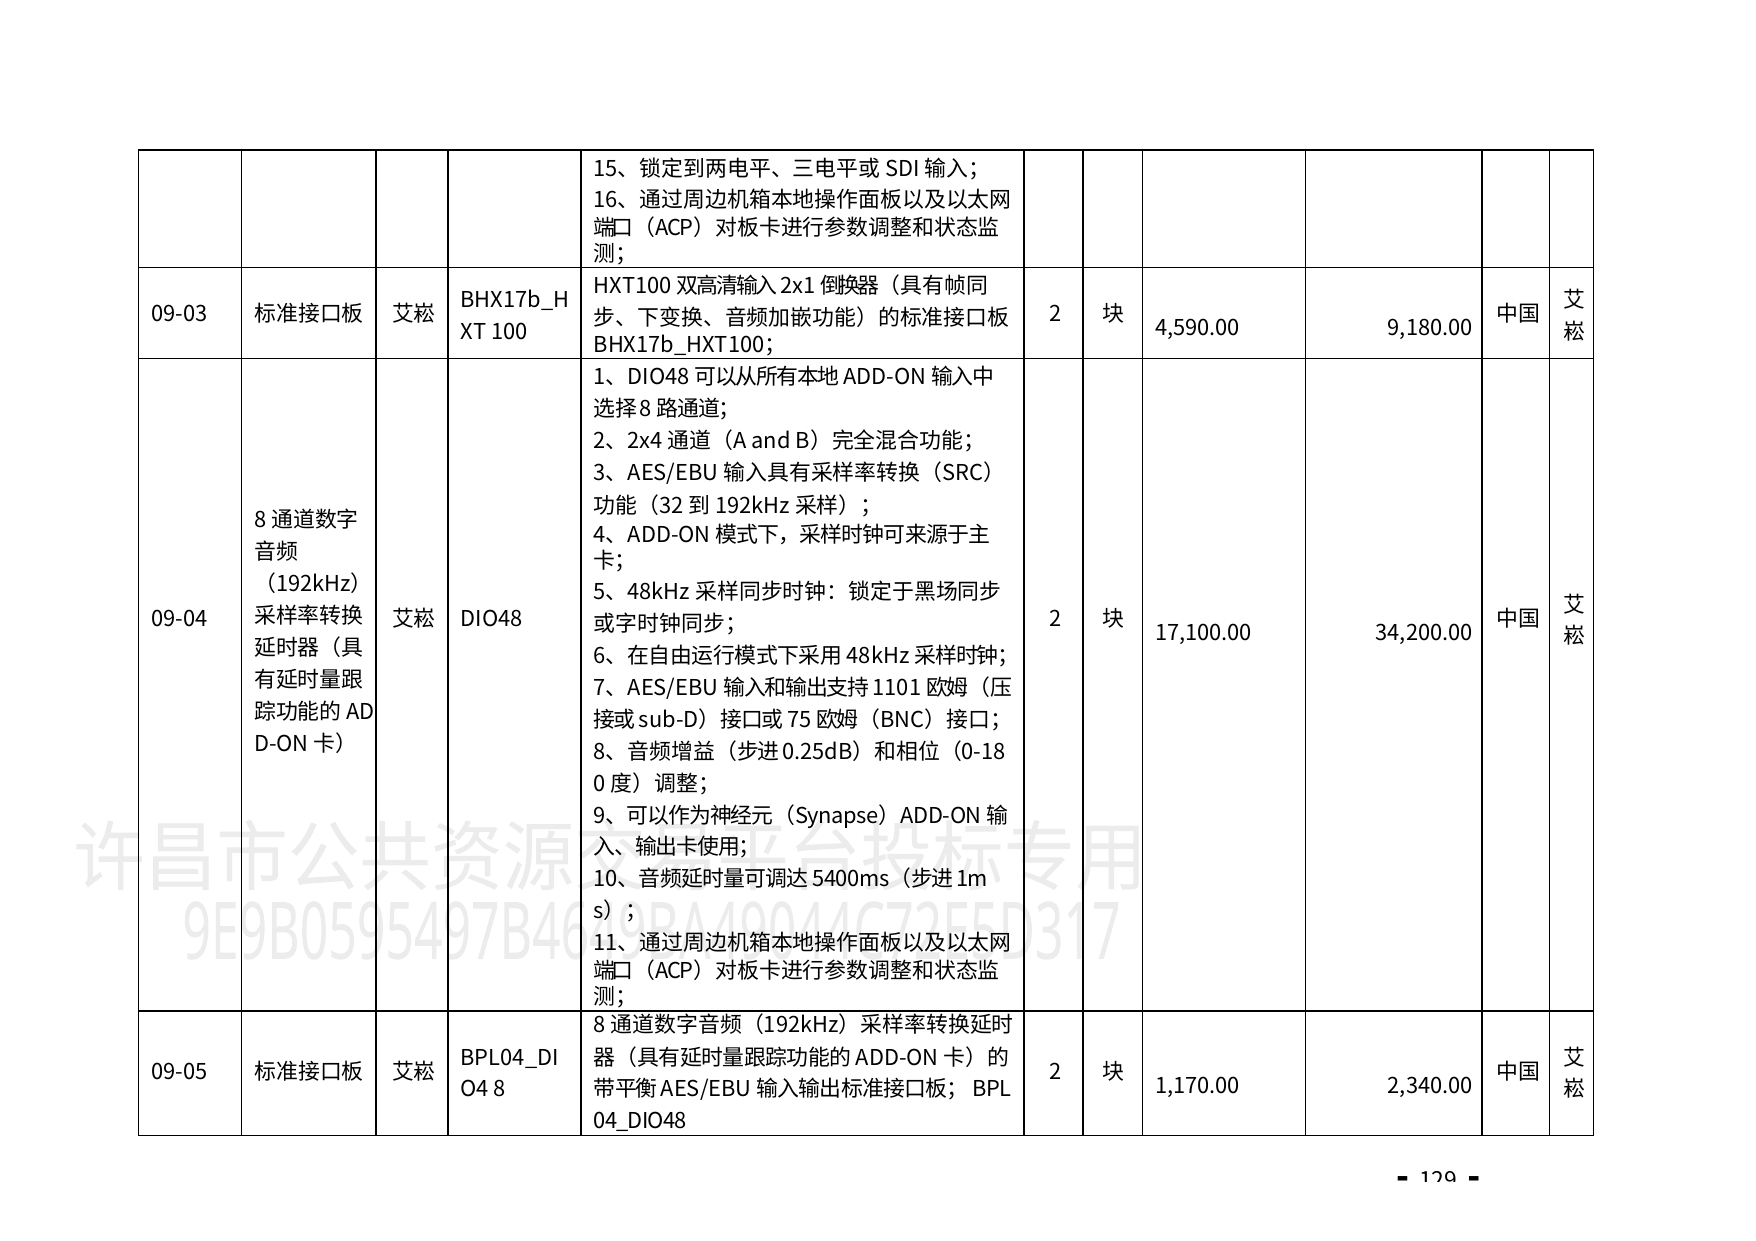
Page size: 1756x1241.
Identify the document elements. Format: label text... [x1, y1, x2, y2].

table_cell 标准接口板 [242, 1012, 375, 1134]
table_header [1550, 151, 1593, 266]
table_cell BPL04_DIO4 8 [449, 1012, 580, 1134]
table_header [1483, 151, 1549, 266]
table_header [139, 151, 241, 266]
table_cell 2 [1025, 1012, 1082, 1134]
table_header [1084, 151, 1142, 266]
table_cell 17,100.00 [1143, 359, 1305, 1010]
table_cell 09-04 [139, 359, 241, 1010]
table_cell 艾崧 [1550, 268, 1593, 358]
table_cell 34,200.00 [1306, 359, 1481, 1010]
table_cell 1、DIO48 可以从所有本地 ADD-ON 输入中选择 8 路通道； 2、2x4 通道（A and B）完全混合功能； 3、AES/EBU 输入具有采样率转换（SRC）功能（32 到 192kHz 采样）； 4、ADD-ON 模式下，采样时钟可来源于主卡； 5、48kHz 采样同步时钟：锁定于黑场同步或字时钟同步； 6、在自由运行模式下采用 48kHz 采样时钟； 7、AES/EBU 输入和输出支持 1101 欧姆（压接或 sub-D）接口或 75 欧姆（BNC）接口； 8、音频增益（步进 0.25dB）和相位（0-180 度）调整； 9、可以作为神经元（Synapse）ADD-ON 输入、输出卡使用； 10、音频延时量可调达 5400ms（步进 1ms）； 11、通过周边机箱本地操作面板以及以太网 端口（ACP）对板卡进行参数调整和状态监测； [582, 359, 1023, 1010]
table_header [1143, 151, 1305, 266]
table_cell BHX17b_HXT 100 [449, 268, 580, 358]
table_header [377, 151, 447, 266]
table_cell DIO48 [449, 359, 580, 1010]
table_header 15、锁定到两电平、三电平或 SDI 输入； 16、通过周边机箱本地操作面板以及以太网 端口（ACP）对板卡进行参数调整和状态监测； [582, 151, 1023, 266]
table_cell 2 [1025, 359, 1082, 1010]
table_cell 块 [1084, 268, 1142, 358]
table_cell 2,340.00 [1306, 1012, 1481, 1134]
table_cell 艾崧 [1550, 1012, 1593, 1134]
table_cell 9,180.00 [1306, 268, 1481, 358]
table_cell 块 [1084, 1012, 1142, 1134]
table_cell 艾崧 [1550, 359, 1593, 1010]
table_cell 中国 [1483, 1012, 1549, 1134]
table_cell 1,170.00 [1143, 1012, 1305, 1134]
table_cell HXT100 双高清输入 2x1 倒换器（具有帧同步、下变换、音频加嵌功能）的标准接口板 BHX17b_HXT100； [582, 268, 1023, 358]
table_cell 8 通道数字音频（192kHz）采样率转换延时 器（具有延时量跟踪功能的 ADD-ON 卡）的带平衡 AES/EBU 输入输出标准接口板； BPL04_DIO48 [582, 1012, 1023, 1134]
table_cell 中国 [1483, 268, 1549, 358]
table_cell 中国 [1483, 359, 1549, 1010]
table_cell 09-05 [139, 1012, 241, 1134]
table_header [1306, 151, 1481, 266]
table_cell 8 通道数字音频 （192kHz） 采样率转换延时器（具有延时量跟踪功能的ADD-ON 卡） [242, 359, 375, 1010]
table_cell 艾崧 [377, 1012, 447, 1134]
table_cell 2 [1025, 268, 1082, 358]
table_cell 09-03 [139, 268, 241, 358]
table_cell 艾崧 [377, 359, 447, 1010]
table_cell 艾崧 [377, 268, 447, 358]
table_cell 块 [1084, 359, 1142, 1010]
table_header [242, 151, 375, 266]
table_cell 标准接口板 [242, 268, 375, 358]
table_header [1025, 151, 1082, 266]
table_cell 4,590.00 [1143, 268, 1305, 358]
table_header [449, 151, 580, 266]
